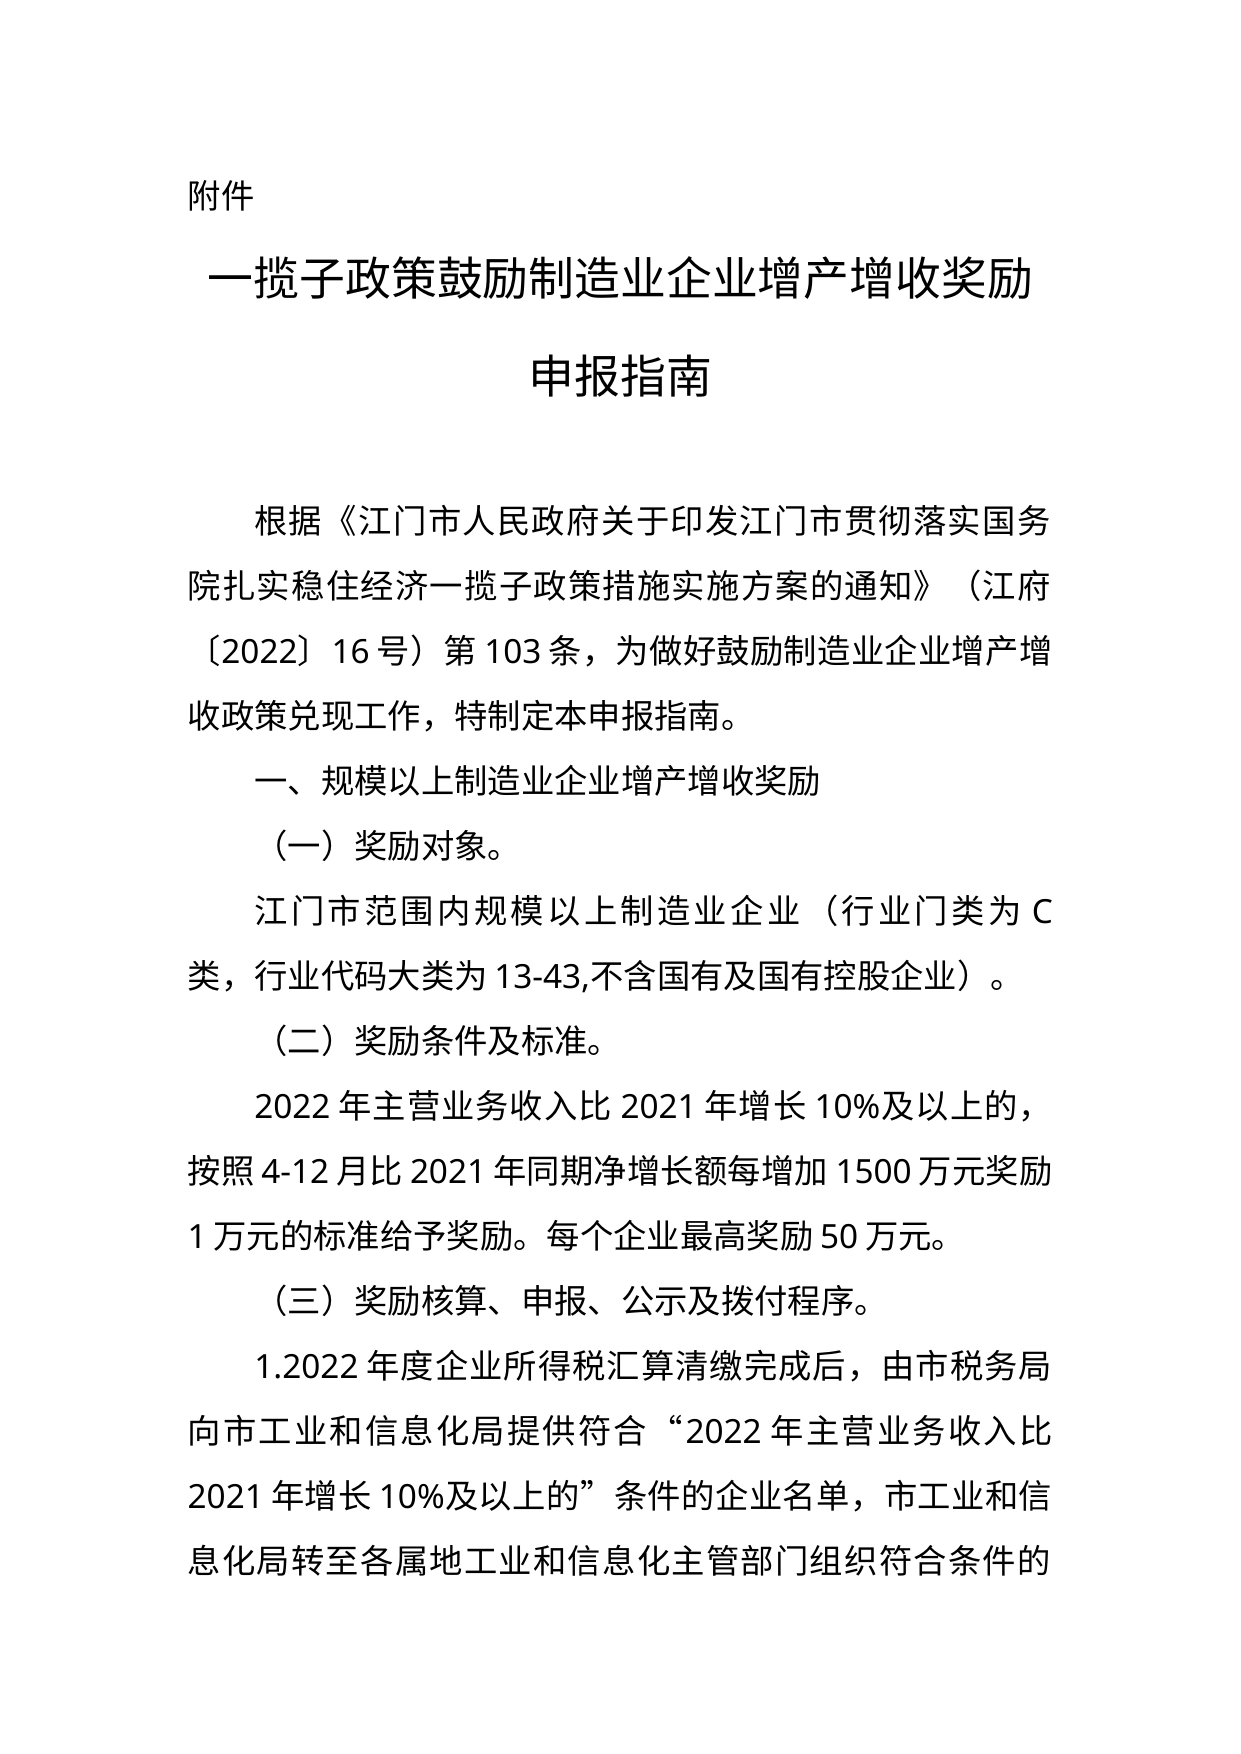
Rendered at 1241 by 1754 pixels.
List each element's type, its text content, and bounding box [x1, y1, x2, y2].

text 一揽子政策鼓励制造业企业增产增收奖励申报指南 [187, 227, 1053, 422]
text （一）奖励对象。 [187, 812, 1053, 877]
text （二）奖励条件及标准。 [187, 1007, 1053, 1072]
text 根据《江门市人民政府关于印发江门市贯彻落实国务院扎实稳住经济一揽子政策措施实施方案的通知》（江府〔2022〕16号）第103条，为做好鼓励制造业企业增产增收政策兑现工作，特制定本申报指南。 [187, 487, 1053, 747]
text 江门市范围内规模以上制造业企业（行业门类为C类，行业代码大类为13-43,不含国有及国有控股企业）。 [187, 877, 1053, 1007]
text 一、规模以上制造业企业增产增收奖励 [187, 747, 1053, 812]
text （三）奖励核算、申报、公示及拨付程序。 [187, 1267, 1053, 1332]
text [187, 1332, 1053, 1592]
text 2022年主营业务收入比2021年增长10%及以上的，按照4-12月比2021年同期净增长额每增加1500万元奖励1万元的标准给予奖励。每个企业最高奖励50万元。 [187, 1072, 1053, 1267]
text 附件 [187, 162, 1053, 227]
